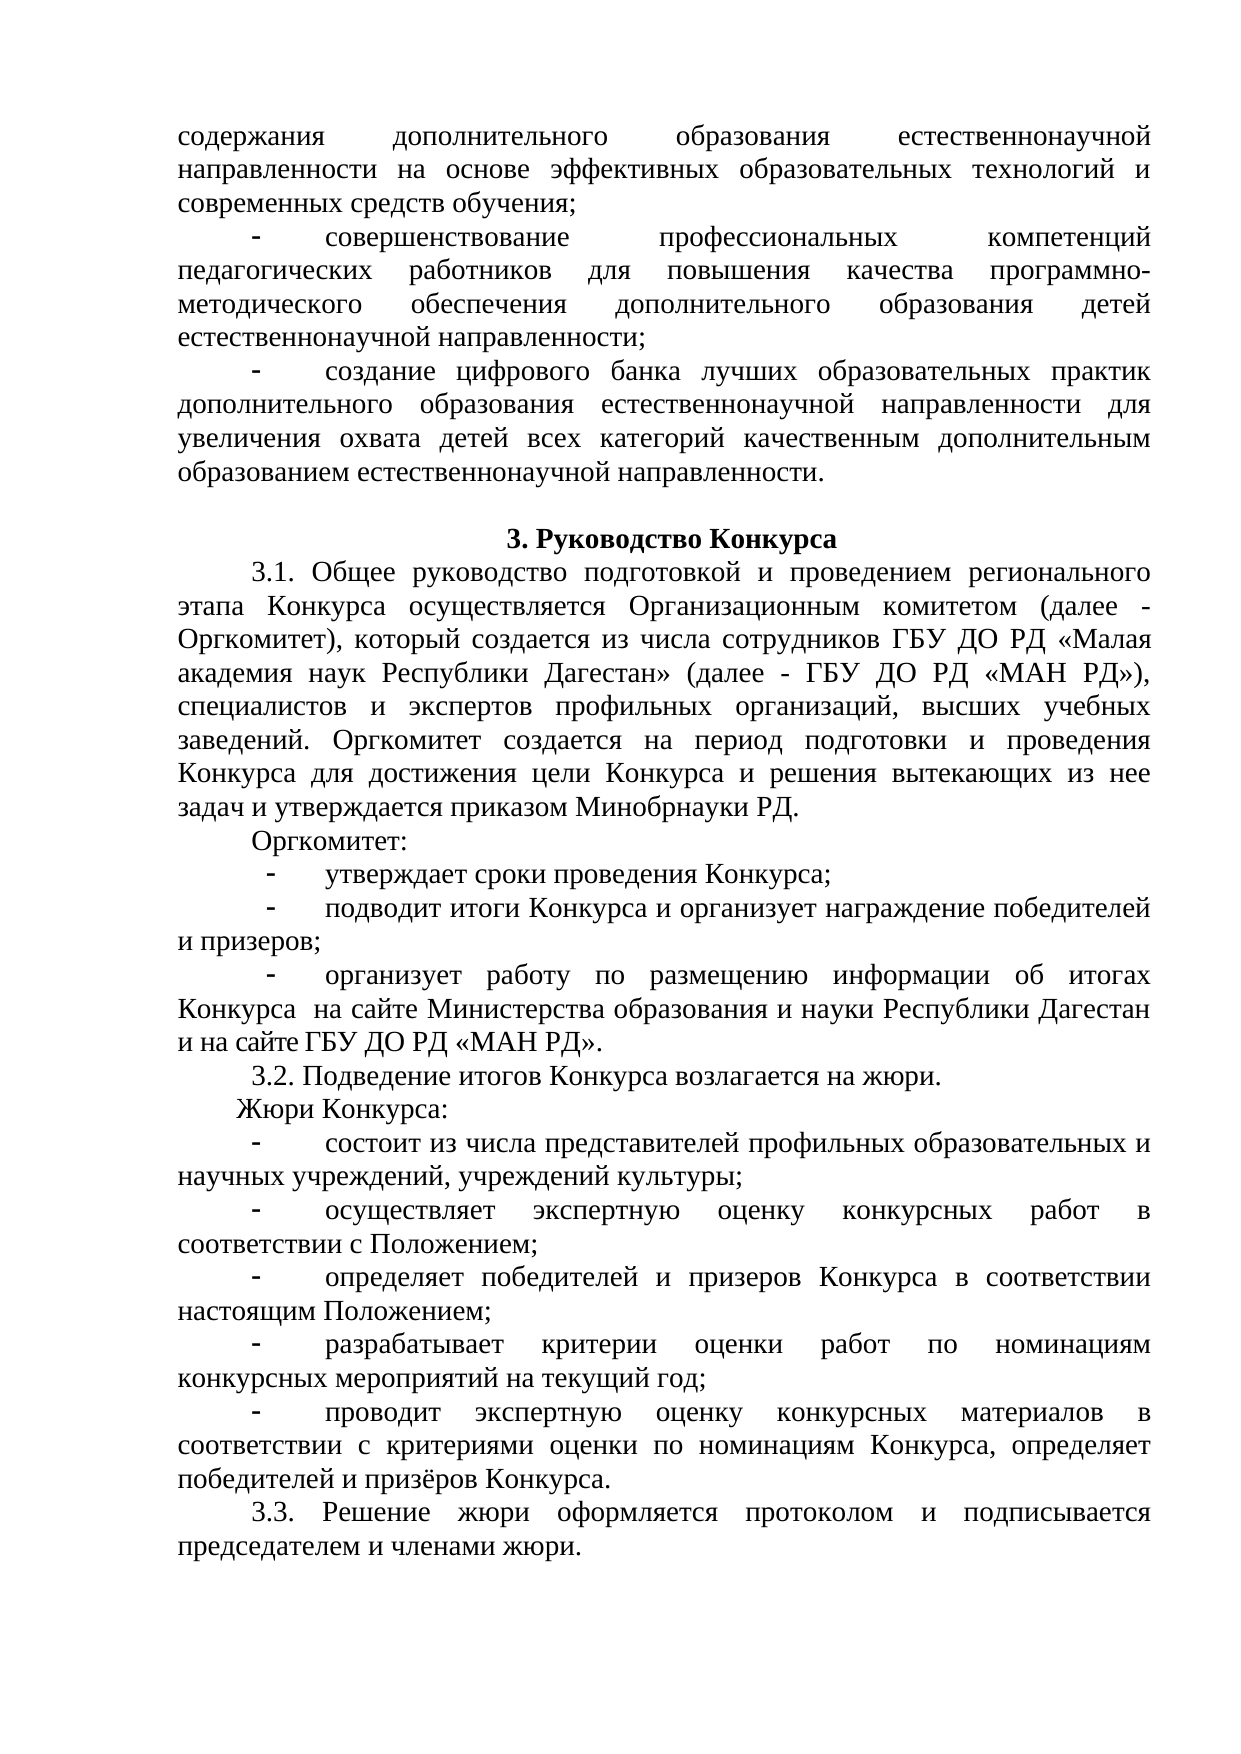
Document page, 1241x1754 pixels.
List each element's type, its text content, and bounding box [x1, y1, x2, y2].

text Жюри Конкурса: [177, 1091, 1152, 1125]
list определяет победителей и призеров Конкурса в соответствии настоящим Положением; [177, 1259, 1152, 1326]
list утверждает сроки проведения Конкурса; [177, 856, 1152, 890]
text 3. Руководство Конкурса [177, 521, 1152, 554]
list совершенствование профессиональных компетенций педагогических работников для повышения качества программно-методического обеспечения дополнительного образования детей естественнонаучной направленности; [177, 219, 1152, 353]
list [177, 118, 1152, 219]
list организует работу по размещению информации об итогах Конкурса на сайте Министерства образования и науки Республики Дагестан и на сайте ГБУ ДО РД «МАН РД». [177, 957, 1152, 1058]
list разрабатывает критерии оценки работ по номинациям конкурсных мероприятий на текущий год; [177, 1326, 1152, 1394]
text 3.1. Общее руководство подготовкой и проведением регионального этапа Конкурса осуществляется Организационным комитетом (далее - Оргкомитет), который создается из числа сотрудников ГБУ ДО РД «Малая академия наук Республики Дагестан» (далее - ГБУ ДО РД «МАН РД»), специалистов и экспертов профильных организаций, высших учебных заведений. Оргкомитет создается на период подготовки и проведения Конкурса для достижения цели Конкурса и решения вытекающих из нее задач и утверждается приказом Минобрнауки РД. [177, 554, 1152, 823]
text Оргкомитет: [177, 823, 1152, 856]
text 3.2. Подведение итогов Конкурса возлагается на жюри. [177, 1058, 1152, 1091]
list создание цифрового банка лучших образовательных практик дополнительного образования естественнонаучной направленности для увеличения охвата детей всех категорий качественным дополнительным образованием естественнонаучной направленности. [177, 353, 1152, 487]
list подводит итоги Конкурса и организует награждение победителей и призеров; [177, 890, 1152, 957]
list осуществляет экспертную оценку конкурсных работ в соответствии с Положением; [177, 1192, 1152, 1259]
list состоит из числа представителей профильных образовательных и научных учреждений, учреждений культуры; [177, 1125, 1152, 1192]
text 3.3. Решение жюри оформляется протоколом и подписывается председателем и членами жюри. [177, 1494, 1152, 1561]
list проводит экспертную оценку конкурсных материалов в соответствии с критериями оценки по номинациям Конкурса, определяет победителей и призёров Конкурса. [177, 1394, 1152, 1494]
